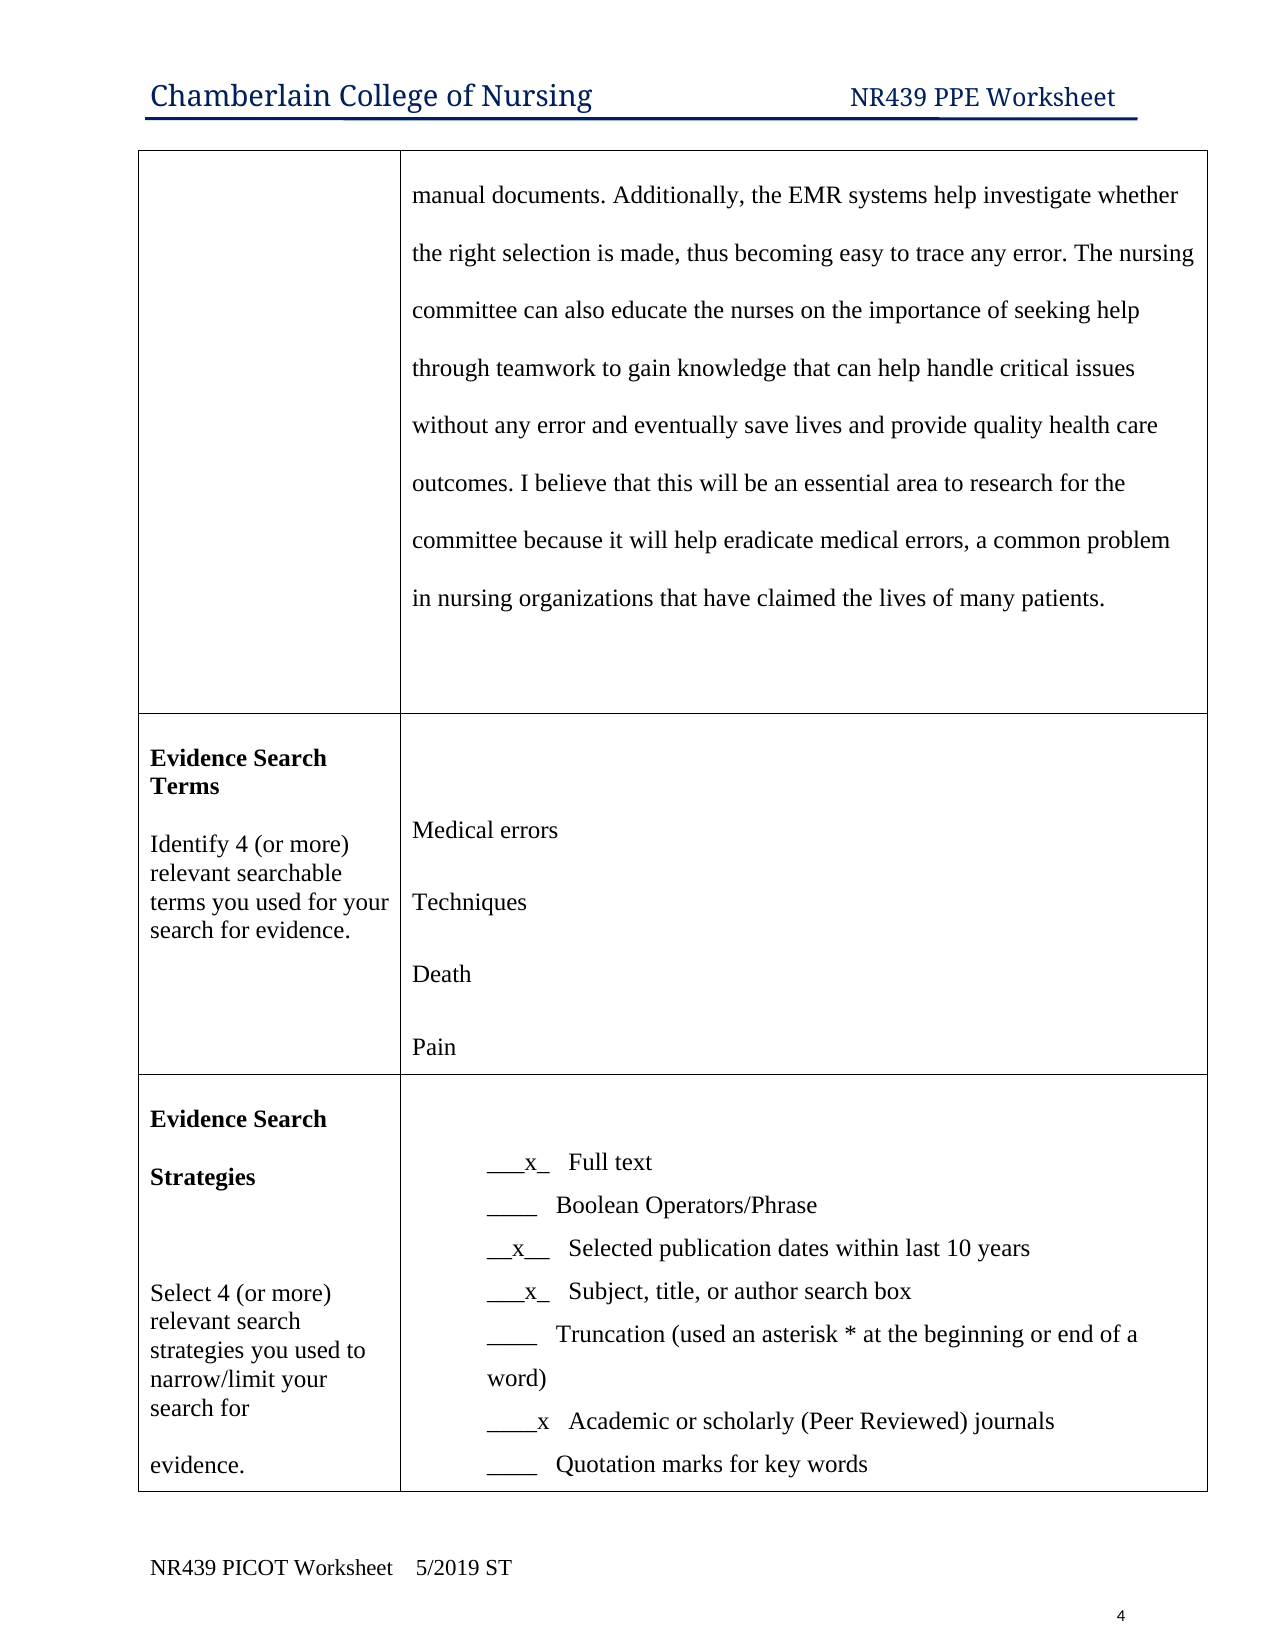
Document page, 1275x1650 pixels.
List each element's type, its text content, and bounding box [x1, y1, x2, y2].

table_cell Evidence Search Terms Identify 4 (or more) relevant searchable terms you used for your search for evidence. [139, 714, 400, 1074]
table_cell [401, 151, 1207, 712]
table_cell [139, 151, 400, 712]
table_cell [401, 1075, 1207, 1491]
table_cell Medical errors Techniques Death Pain [401, 714, 1207, 1074]
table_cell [139, 1075, 400, 1491]
